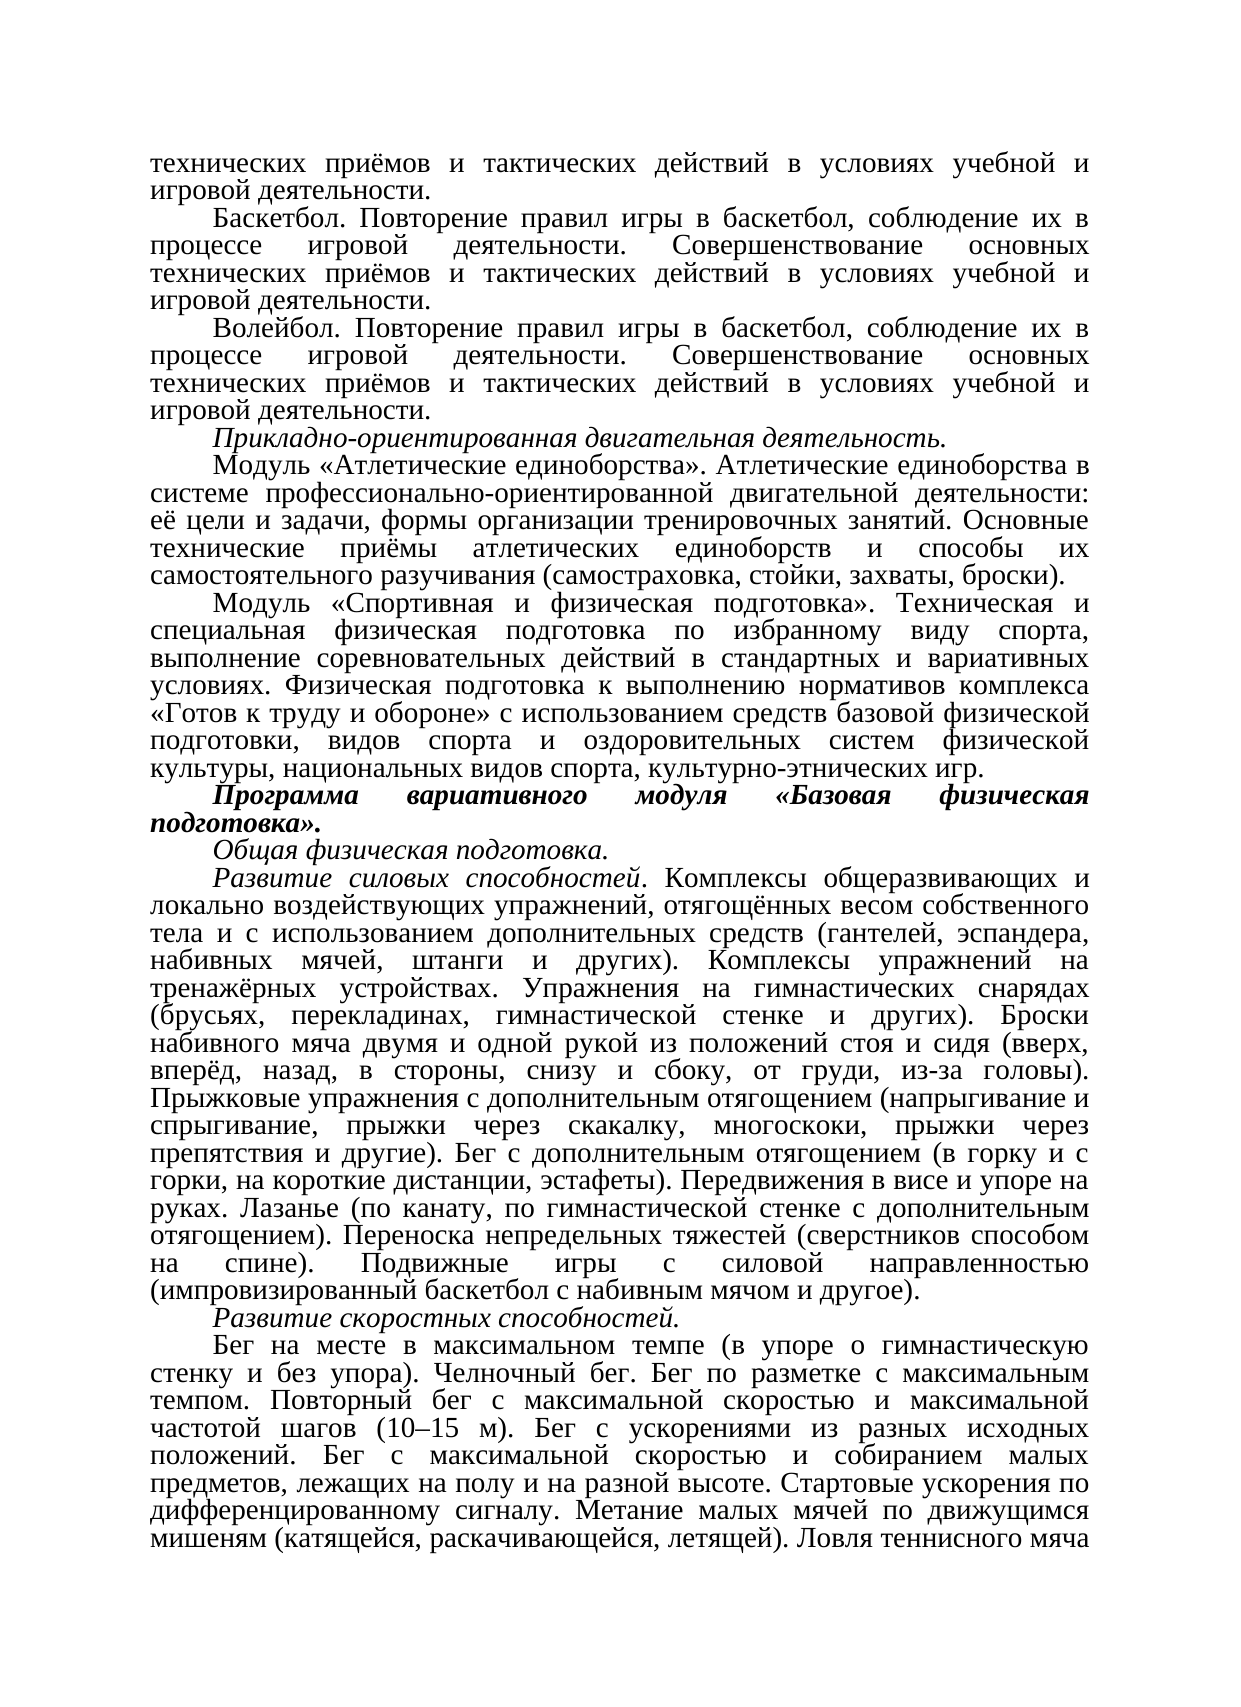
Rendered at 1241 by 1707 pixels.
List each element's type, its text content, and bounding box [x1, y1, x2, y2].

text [150, 1332, 1090, 1552]
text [150, 150, 1090, 205]
text Баскетбол. Повторение правил игры в баскетбол, соблюдение их в процессе игровой деятельности. Совершенствование основных технических приёмов и тактических действий в условиях учебной и игровой деятельности. [150, 205, 1090, 315]
text Модуль «Атлетические единоборства». Атлетические единоборства в системе профессионально-ориентированной двигательной деятельности: её цели и задачи, формы организации тренировочных занятий. Основные технические приёмы атлетических единоборств и способы их самостоятельного разучивания (самостраховка, стойки, захваты, броски). [150, 452, 1090, 590]
text Программа вариативного модуля «Базовая физическая подготовка». [150, 782, 1090, 837]
text Развитие скоростных способностей. [150, 1305, 1090, 1332]
text Прикладно-ориентированная двигательная деятельность. [150, 425, 1090, 452]
text Общая физическая подготовка. [150, 837, 1090, 865]
text Волейбол. Повторение правил игры в баскетбол, соблюдение их в процессе игровой деятельности. Совершенствование основных технических приёмов и тактических действий в условиях учебной и игровой деятельности. [150, 315, 1090, 425]
text Модуль «Спортивная и физическая подготовка». Техническая и специальная физическая подготовка по избранному виду спорта, выполнение соревновательных действий в стандартных и вариативных условиях. Физическая подготовка к выполнению нормативов комплекса «Готов к труду и обороне» с использованием средств базовой физической подготовки, видов спорта и оздоровительных систем физической культуры, национальных видов спорта, культурно-этнических игр. [150, 590, 1090, 782]
text Развитие силовых способностей. Комплексы общеразвивающих и локально воздействующих упражнений, отягощённых весом собственного тела и с использованием дополнительных средств (гантелей, эспандера, набивных мячей, штанги и других). Комплексы упражнений на тренажёрных устройствах. Упражнения на гимнастических снарядах (брусьях, перекладинах, гимнастической стенке и других). Броски набивного мяча двумя и одной рукой из положений стоя и сидя (вверх, вперёд, назад, в стороны, снизу и сбоку, от груди, из-за головы). Прыжковые упражнения с дополнительным отягощением (напрыгивание и спрыгивание, прыжки через скакалку, многоскоки, прыжки через препятствия и другие). Бег с дополнительным отягощением (в горку и с горки, на короткие дистанции, эстафеты). Передвижения в висе и упоре на руках. Лазанье (по канату, по гимнастической стенке с дополнительным отягощением). Переноска непредельных тяжестей (сверстников способом на спине). Подвижные игры с силовой направленностью (импровизированный баскетбол с набивным мячом и другое). [150, 865, 1090, 1305]
